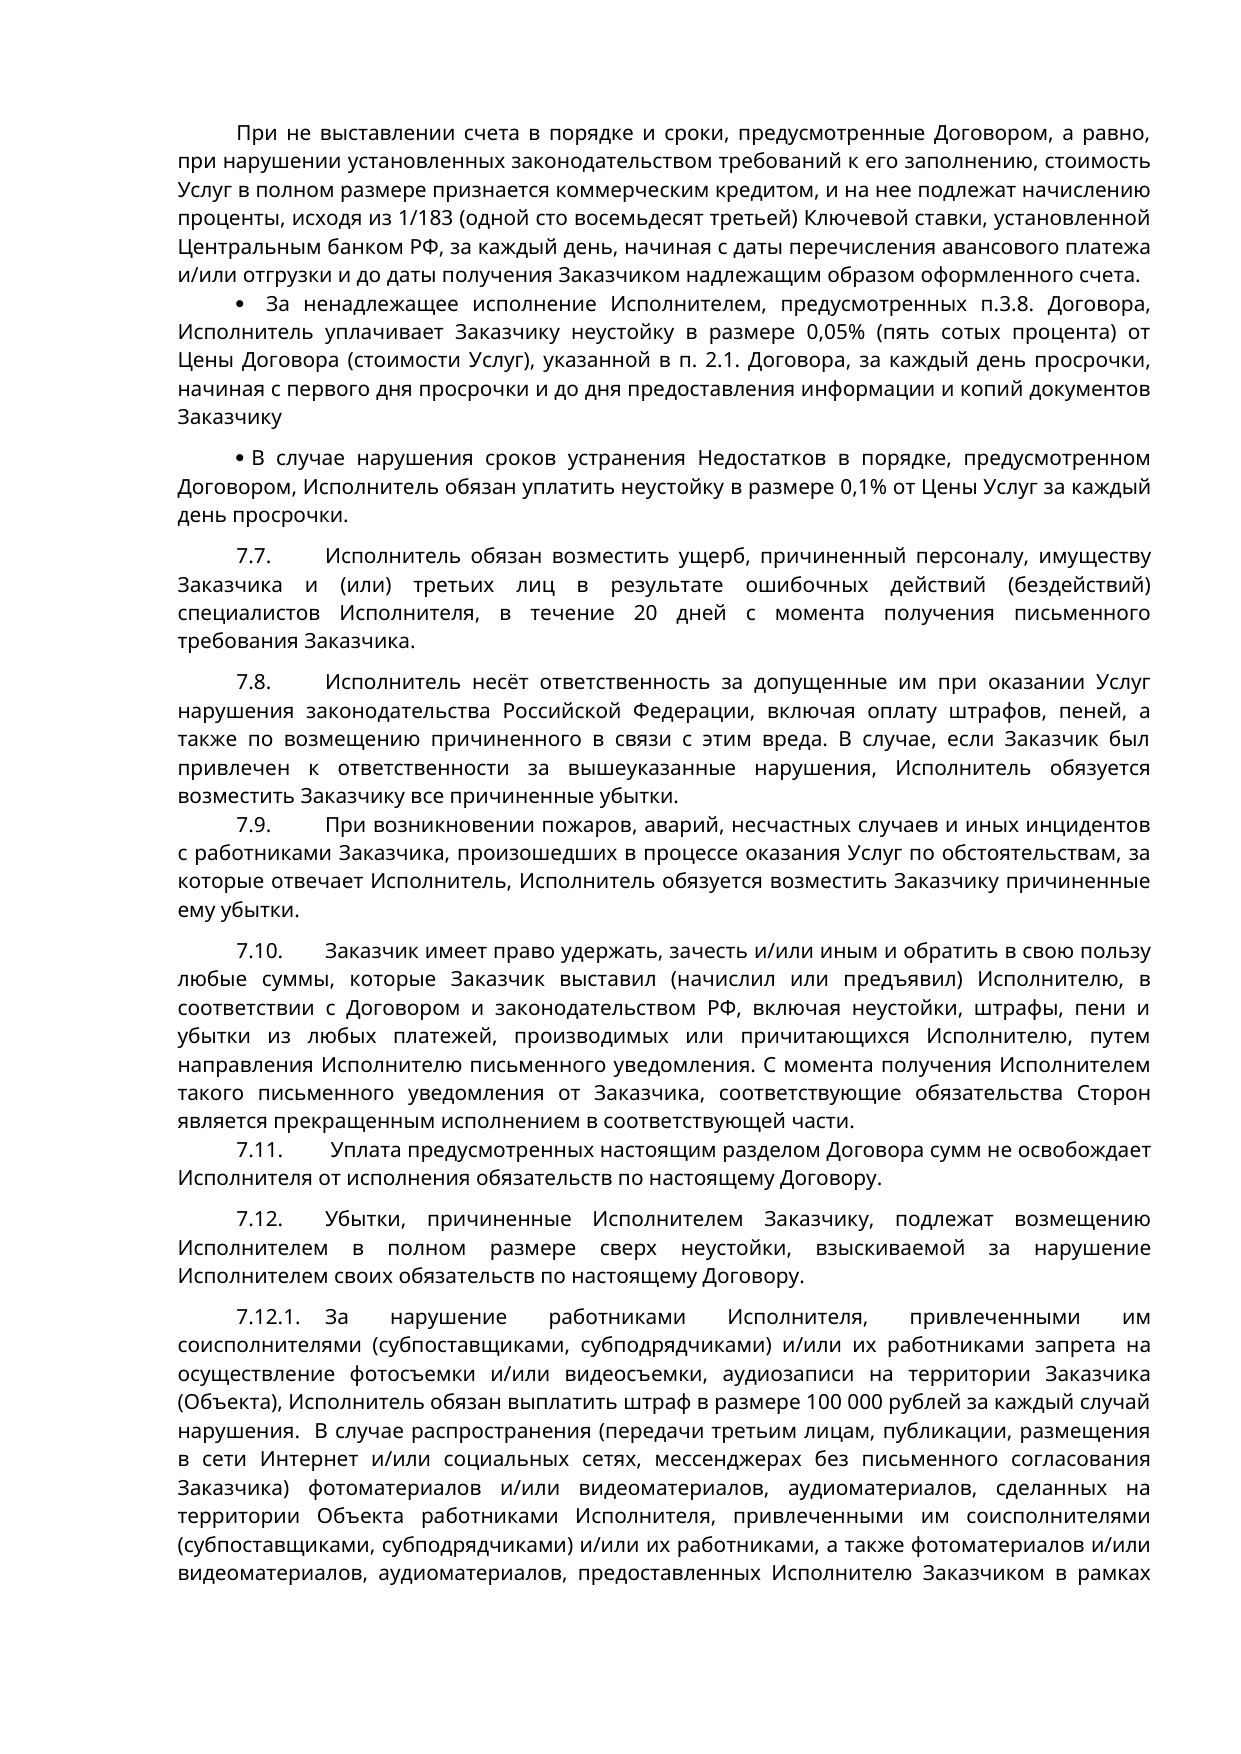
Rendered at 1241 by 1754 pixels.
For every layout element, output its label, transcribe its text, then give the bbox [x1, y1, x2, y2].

list Исполнитель обязан возместить ущерб, причиненный персоналу, имуществу Заказчика и (или) третьих лиц в результате ошибочных действий (бездействий) специалистов Исполнителя, в течение 20 дней с момента получения письменного требования Заказчика. [177, 541, 1152, 655]
list Убытки, причиненные Исполнителем Заказчику, подлежат возмещению Исполнителем в полном размере сверх неустойки, взыскиваемой за нарушение Исполнителем своих обязательств по настоящему Договору. [177, 1204, 1152, 1290]
list Уплата предусмотренных настоящим разделом Договора сумм не освобождает Исполнителя от исполнения обязательств по настоящему Договору. [177, 1135, 1152, 1192]
list Заказчик имеет право удержать, зачесть и/или иным и обратить в свою пользу любые суммы, которые Заказчик выставил (начислил или предъявил) Исполнителю, в соответствии с Договором и законодательством РФ, включая неустойки, штрафы, пени и убытки из любых платежей, производимых или причитающихся Исполнителю, путем направления Исполнителю письменного уведомления. С момента получения Исполнителем такого письменного уведомления от Заказчика, соответствующие обязательства Сторон является прекращенным исполнением в соответствующей части. [177, 936, 1152, 1135]
list Исполнитель несёт ответственность за допущенные им при оказании Услуг нарушения законодательства Российской Федерации, включая оплату штрафов, пеней, а также по возмещению причиненного в связи с этим вреда. В случае, если Заказчик был привлечен к ответственности за вышеуказанные нарушения, Исполнитель обязуется возместить Заказчику все причиненные убытки. [177, 667, 1152, 810]
list За ненадлежащее исполнение Исполнителем, предусмотренных п.3.8. Договора, Исполнитель уплачивает Заказчику неустойку в размере 0,05% (пять сотых процента) от Цены Договора (стоимости Услуг), указанной в п. 2.1. Договора, за каждый день просрочки, начиная с первого дня просрочки и до дня предоставления информации и копий документов Заказчику [177, 289, 1152, 431]
list В случае нарушения сроков устранения Недостатков в порядке, предусмотренном Договором, Исполнитель обязан уплатить неустойку в размере 0,1% от Цены Услуг за каждый день просрочки. [177, 443, 1152, 529]
list При возникновении пожаров, аварий, несчастных случаев и иных инцидентов с работниками Заказчика, произошедших в процессе оказания Услуг по обстоятельствам, за которые отвечает Исполнитель, Исполнитель обязуется возместить Заказчику причиненные ему убытки. [177, 810, 1152, 923]
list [177, 1302, 1152, 1587]
list При не выставлении счета в порядке и сроки, предусмотренные Договором, а равно, при нарушении установленных законодательством требований к его заполнению, стоимость Услуг в полном размере признается коммерческим кредитом, и на нее подлежат начислению проценты, исходя из 1/183 (одной сто восемьдесят третьей) Ключевой ставки, установленной Центральным банком РФ, за каждый день, начиная с даты перечисления авансового платежа и/или отгрузки и до даты получения Заказчиком надлежащим образом оформленного счета. [177, 118, 1152, 289]
